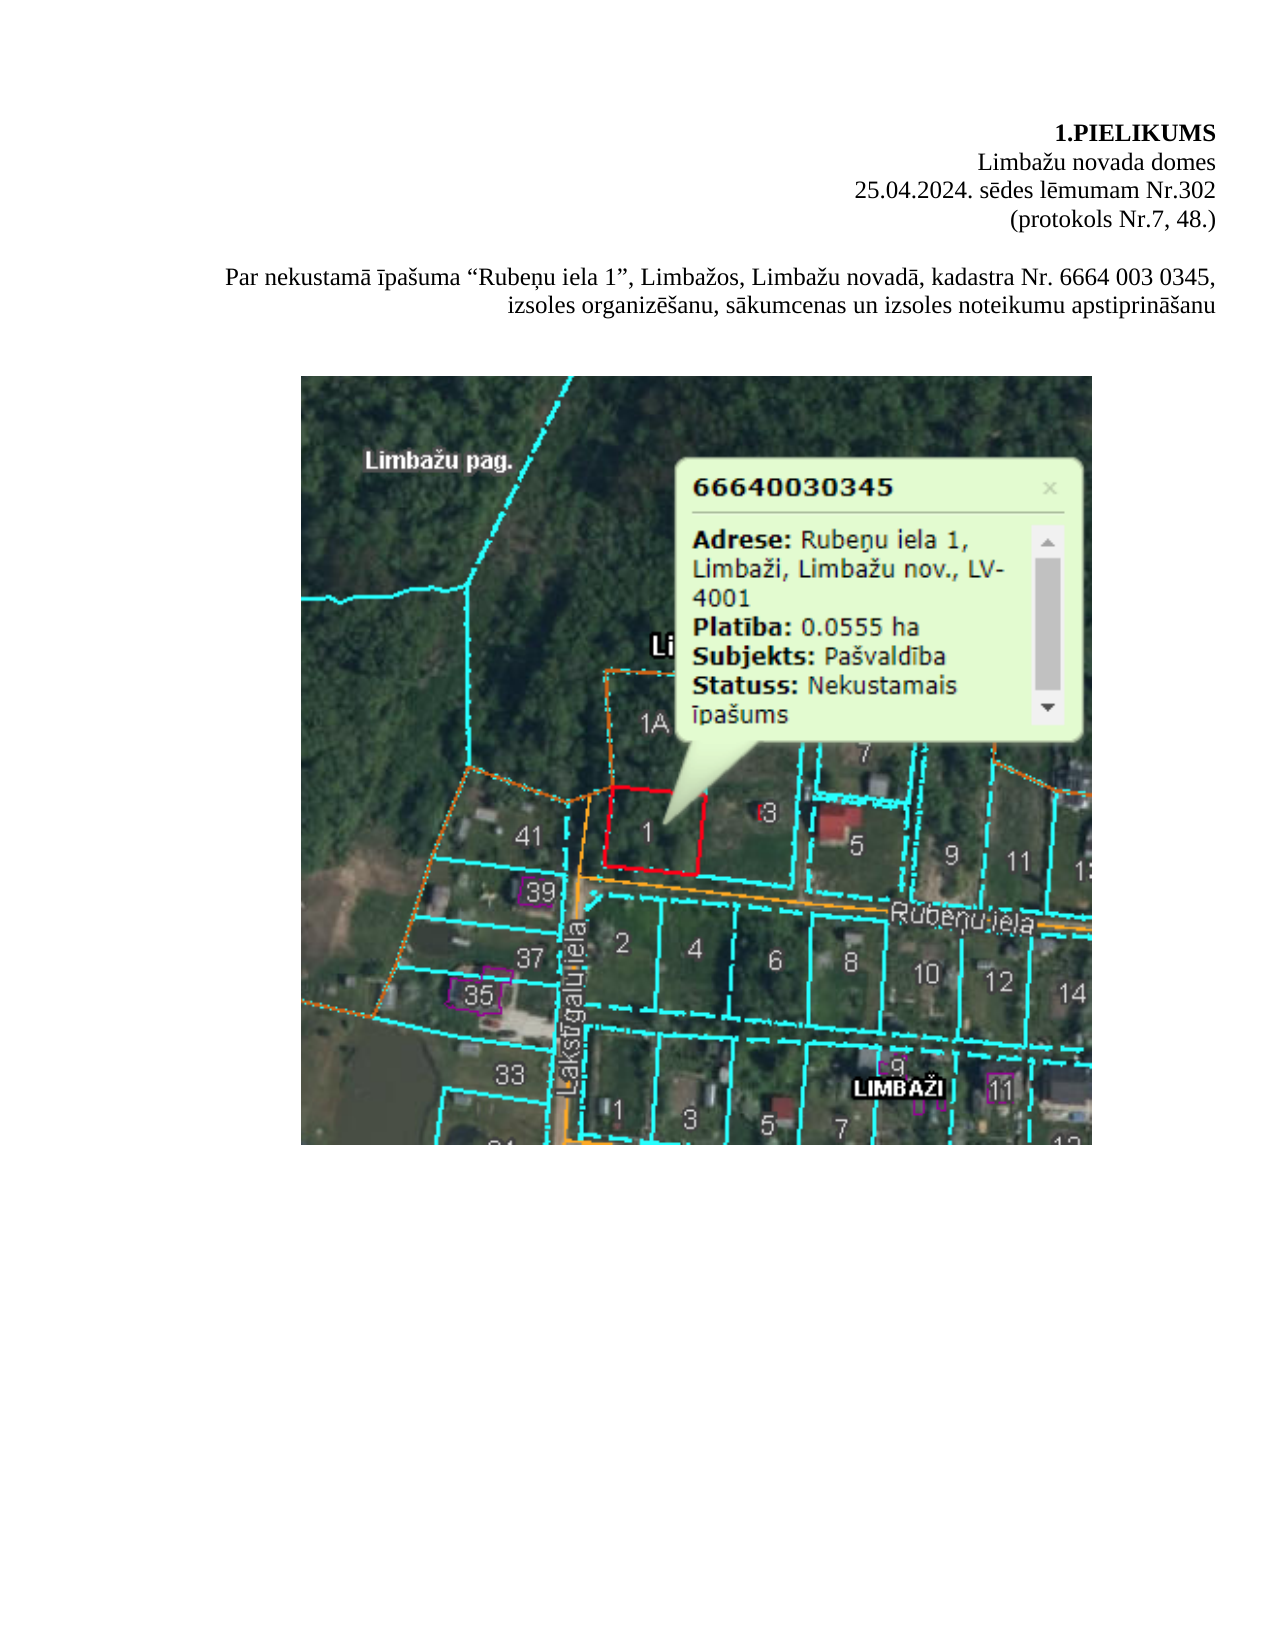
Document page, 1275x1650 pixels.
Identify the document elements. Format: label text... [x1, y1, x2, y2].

picture [301, 376, 1092, 1145]
text Par nekustamā īpašuma “Rubeņu iela 1”, Limbažos, Limbažu novadā, kadastra Nr. 6664 003 0345, izsoles organizēšanu, sākumcenas un izsoles noteikumu apstiprināšanu [177, 262, 1216, 319]
text Limbažu novada domes [177, 147, 1216, 176]
text 25.04.2024. sēdes lēmumam Nr.302 [177, 176, 1216, 204]
text 1.PIELIKUMS [177, 118, 1216, 147]
text (protokols Nr.7, 48.) [177, 204, 1216, 233]
